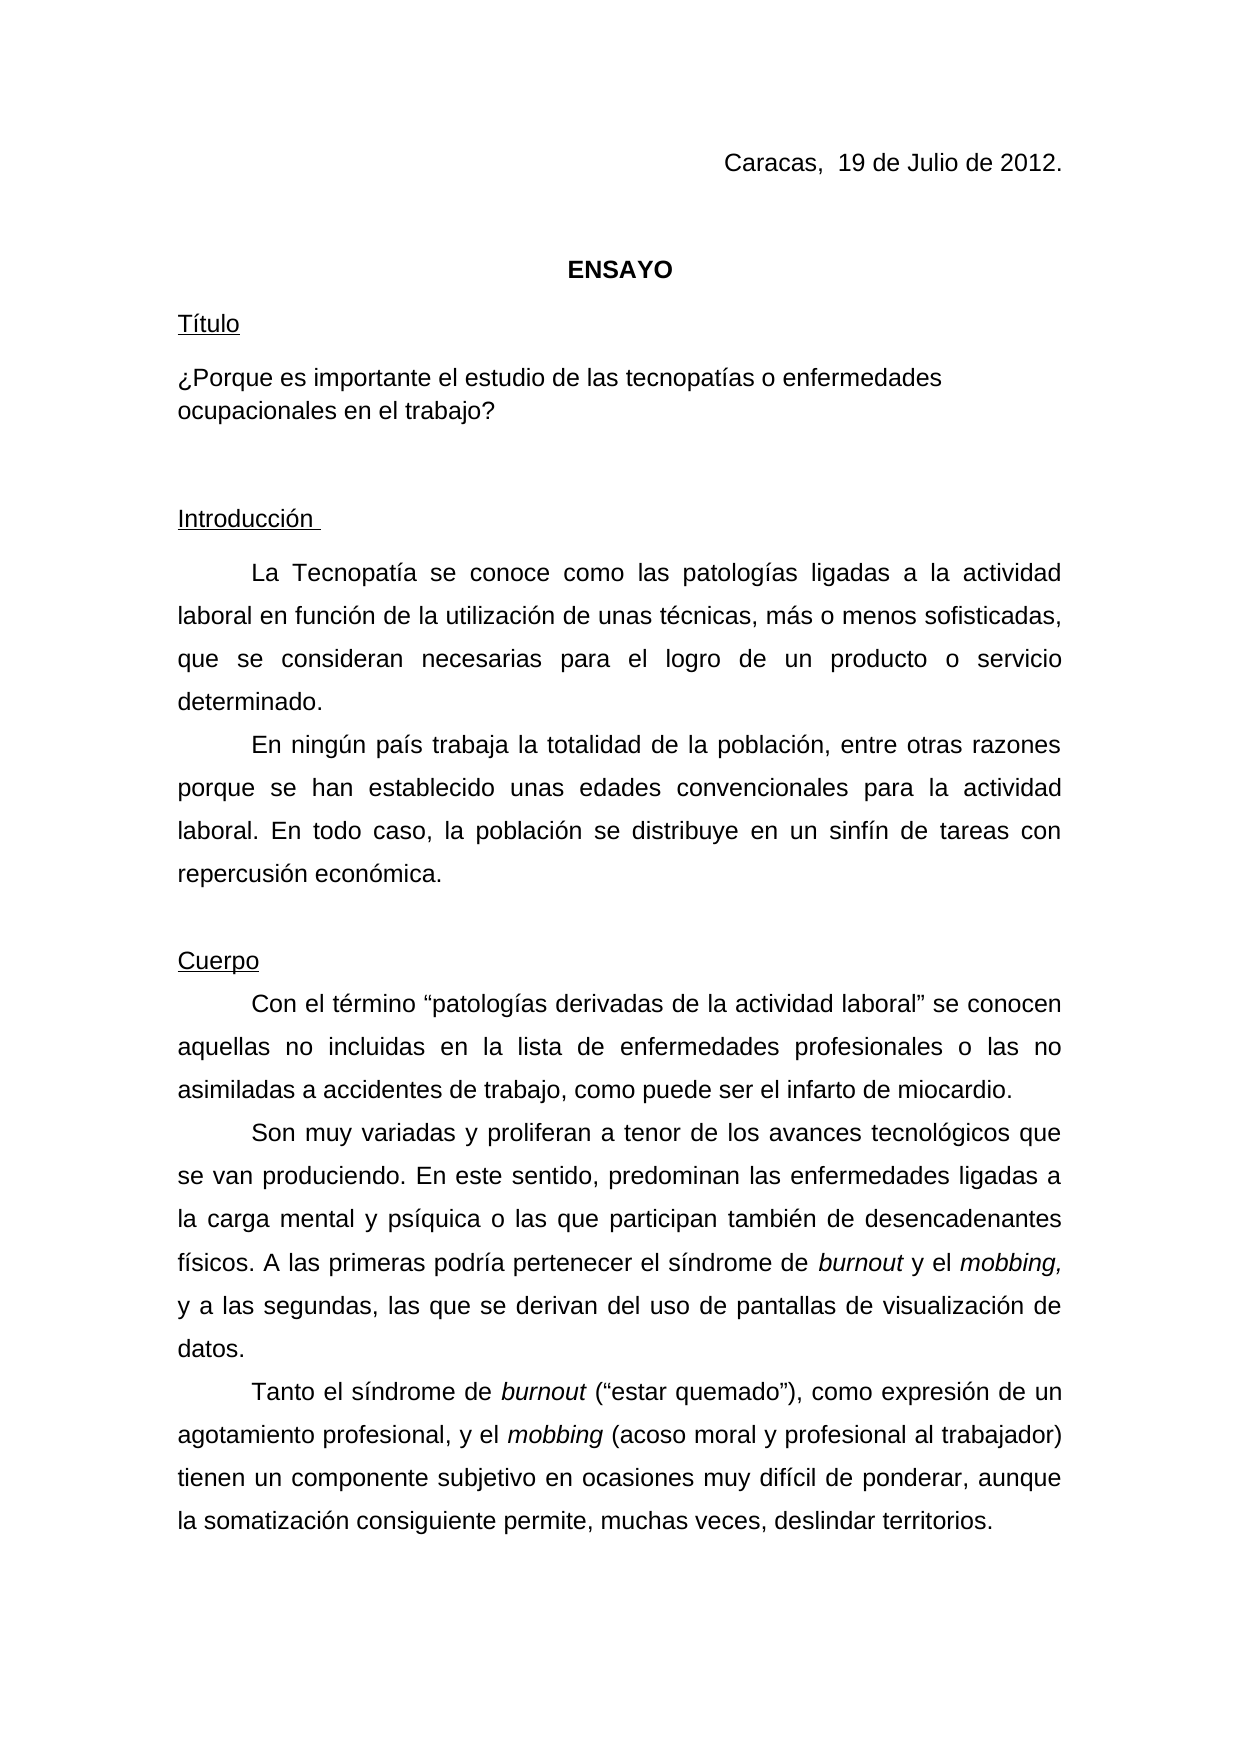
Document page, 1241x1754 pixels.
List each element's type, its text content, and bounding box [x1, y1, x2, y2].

text Son muy variadas y proliferan a tenor de los avances tecnológicos que se van produciendo. En este sentido, predominan las enfermedades ligadas a la carga mental y psíquica o las que participan también de desencadenantes físicos. A las primeras podría pertenecer el síndrome de burnout y el mobbing, y a las segundas, las que se derivan del uso de pantallas de visualización de datos. [177, 1118, 1063, 1363]
text Introducción [177, 504, 1063, 532]
text ¿Porque es importante el estudio de las tecnopatías o enfermedades ocupacionales en el trabajo? [177, 363, 1063, 425]
text Tanto el síndrome de burnout (“estar quemado”), como expresión de un agotamiento profesional, y el mobbing (acoso moral y profesional al trabajador) tienen un componente subjetivo en ocasiones muy difícil de ponderar, aunque la somatización consiguiente permite, muchas veces, deslindar territorios. [177, 1377, 1063, 1535]
text En ningún país trabaja la totalidad de la población, entre otras razones porque se han establecido unas edades convencionales para la actividad laboral. En todo caso, la población se distribuye en un sinfín de tareas con repercusión económica. [177, 730, 1063, 888]
text Título [177, 309, 1063, 338]
text Con el término “patologías derivadas de la actividad laboral” se conocen aquellas no incluidas en la lista de enfermedades profesionales o las no asimiladas a accidentes de trabajo, como puede ser el infarto de miocardio. [177, 989, 1063, 1104]
text Caracas, 19 de Julio de 2012. [177, 148, 1063, 176]
text Cuerpo [177, 946, 1063, 974]
text ENSAYO [177, 255, 1063, 284]
text La Tecnopatía se conoce como las patologías ligadas a la actividad laboral en función de la utilización de unas técnicas, más o menos sofisticadas, que se consideran necesarias para el logro de un producto o servicio determinado. [177, 558, 1063, 716]
